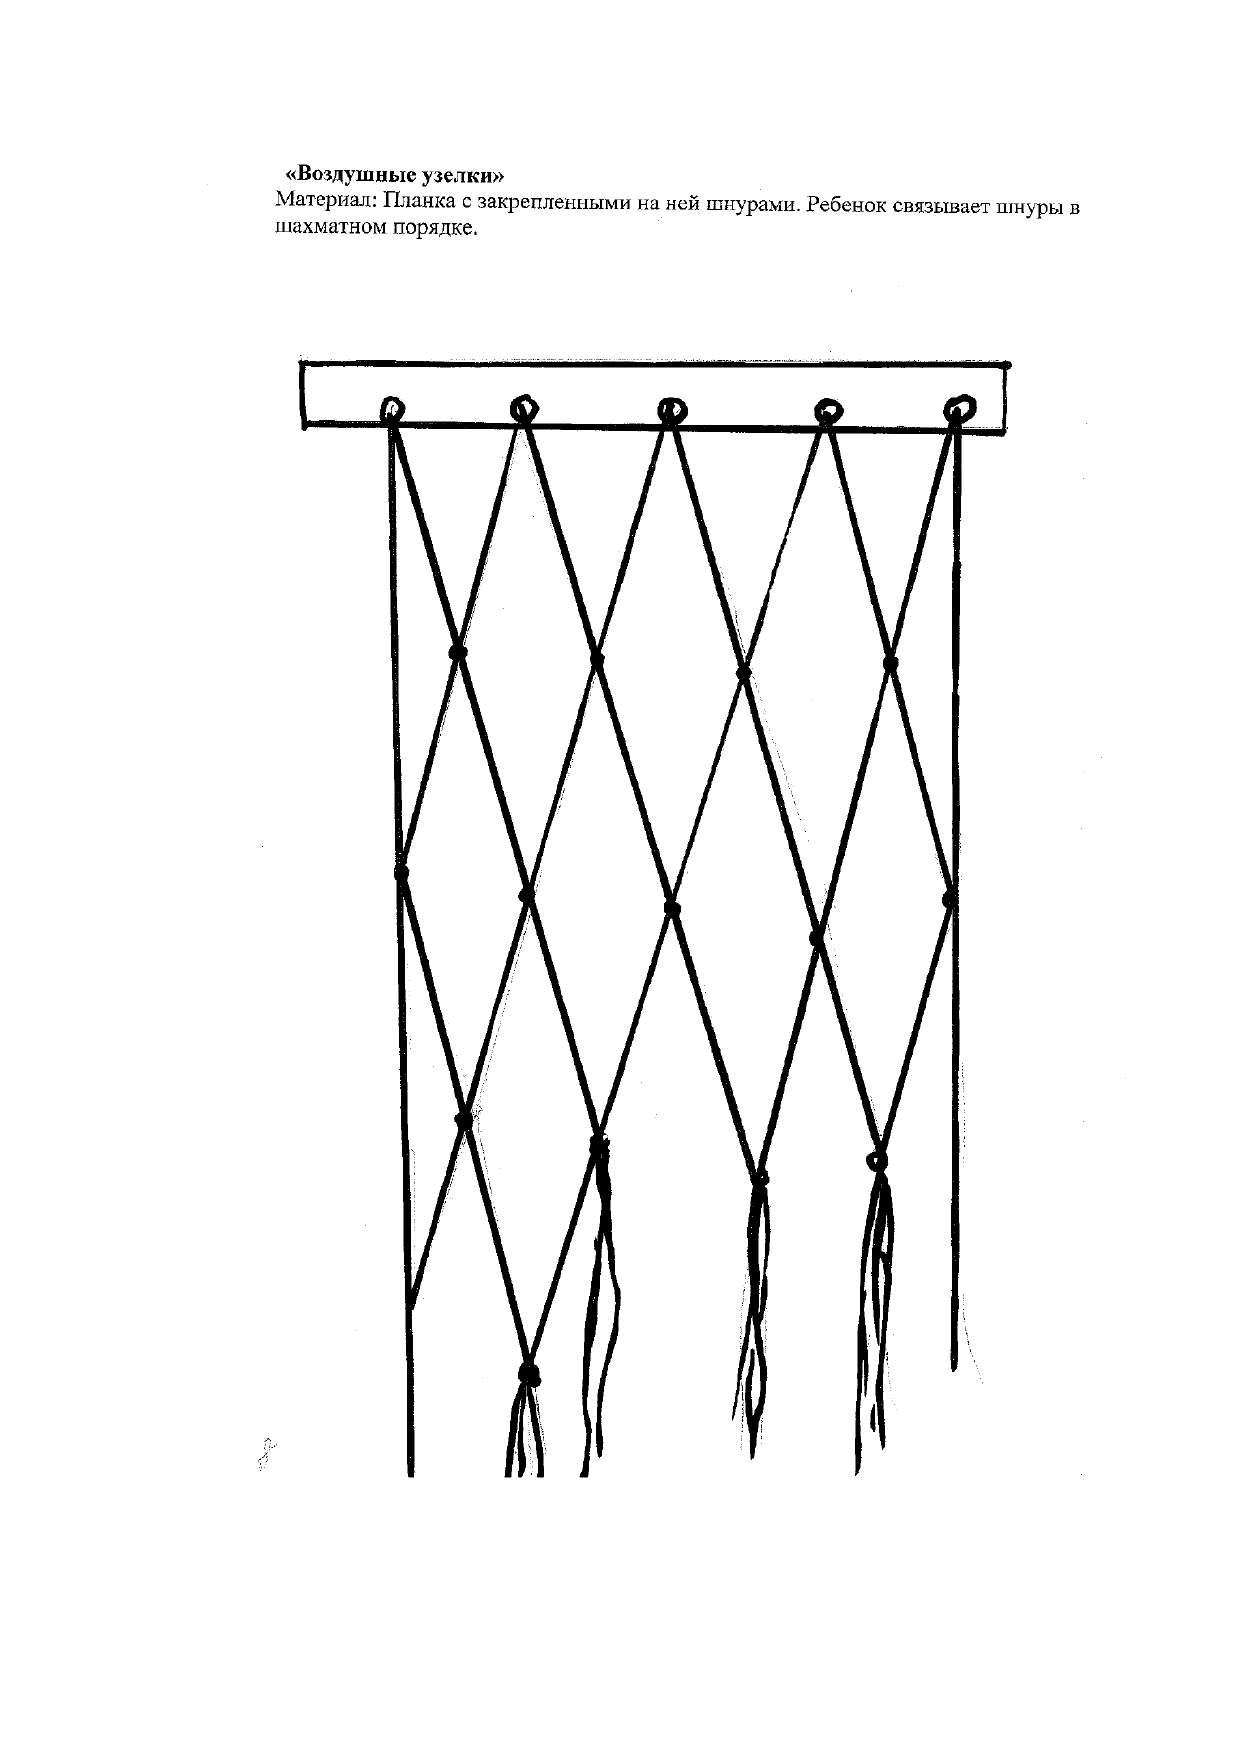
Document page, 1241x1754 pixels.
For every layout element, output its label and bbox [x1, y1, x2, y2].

picture [177, 118, 1151, 1497]
